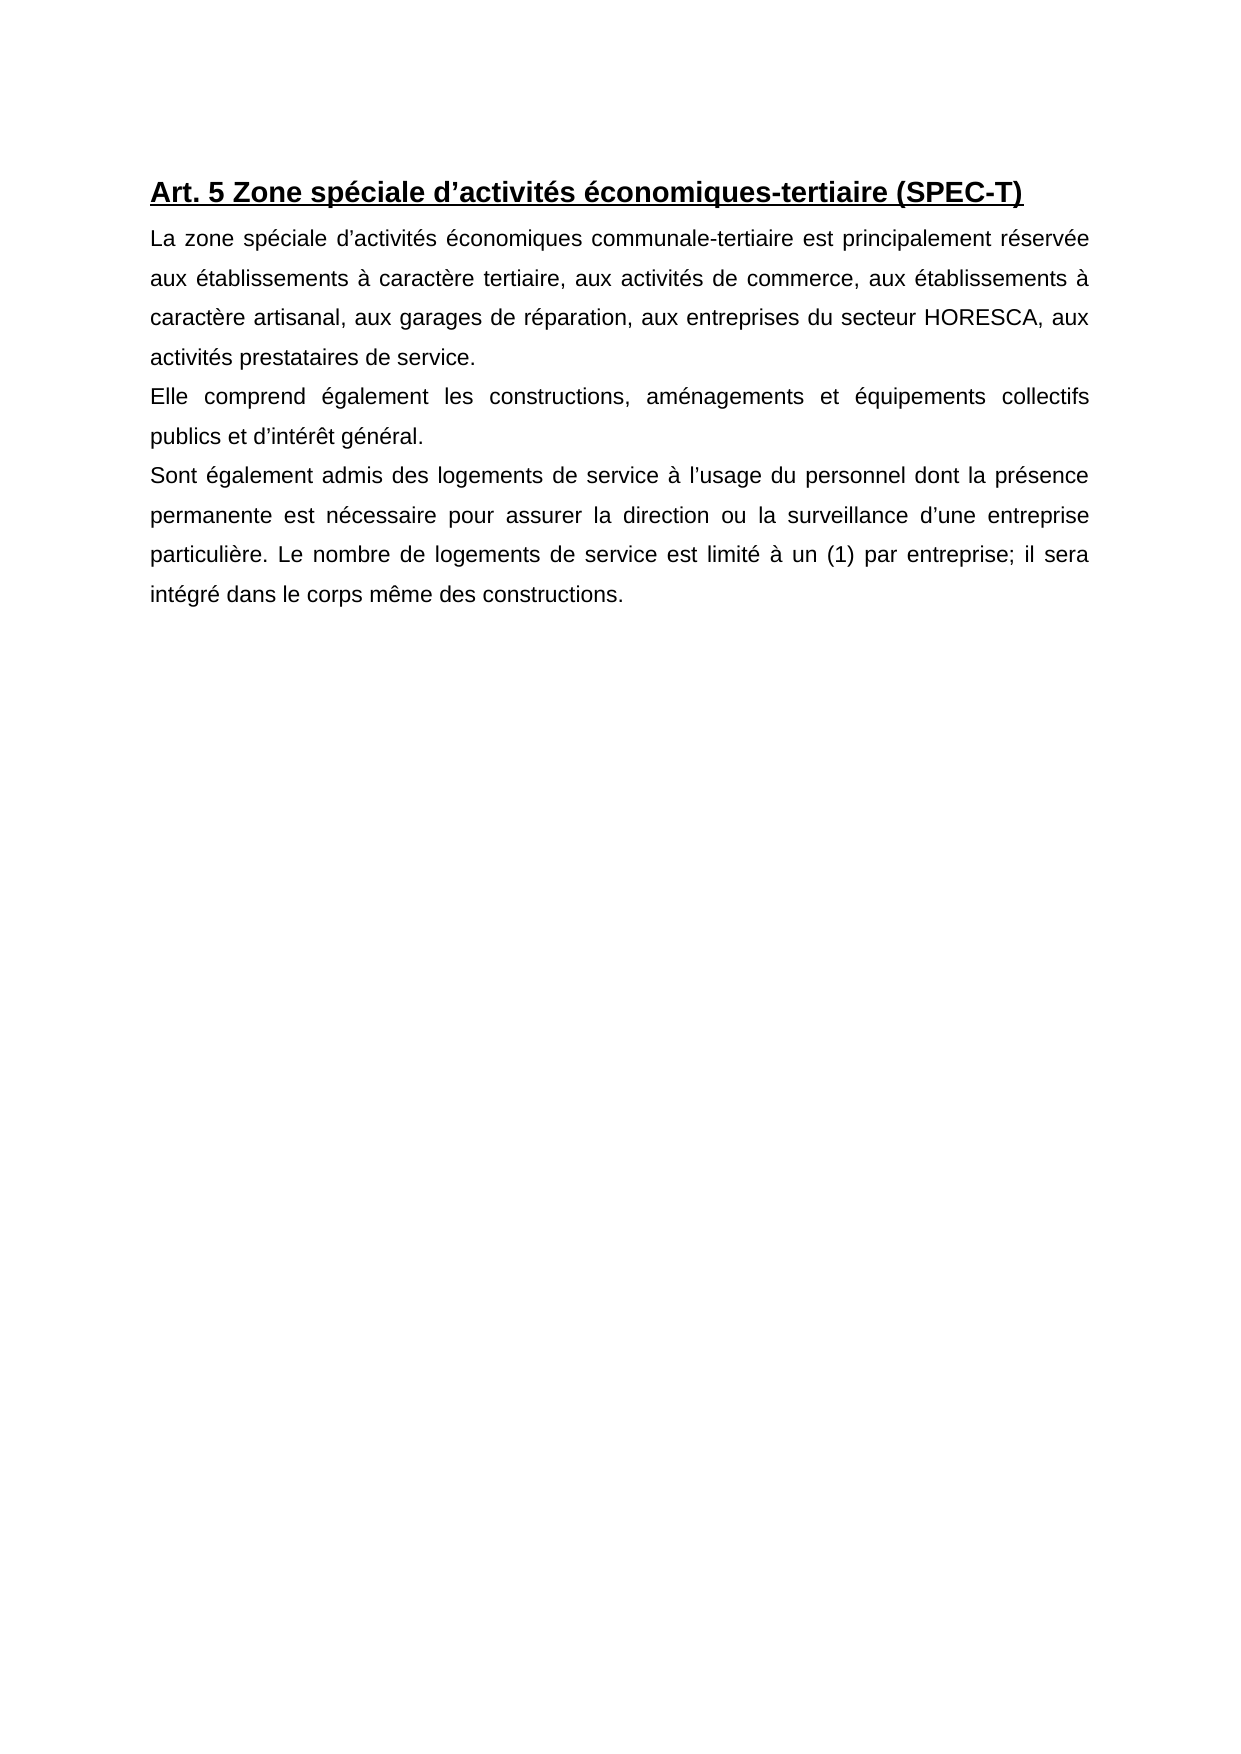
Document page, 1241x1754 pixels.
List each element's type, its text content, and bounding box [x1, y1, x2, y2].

text Elle comprend également les constructions, aménagements et équipements collectifs publics et d’intérêt général. [150, 383, 1090, 449]
text La zone spéciale d’activités économiques communale-tertiaire est principalement réservée aux établissements à caractère tertiaire, aux activités de commerce, aux établissements à caractère artisanal, aux garages de réparation, aux entreprises du secteur HORESCA, aux activités prestataires de service. [150, 225, 1090, 370]
subtitle Art. 5 Zone spéciale d’activités économiques-tertiaire (SPEC-T) [150, 175, 1090, 208]
text Sont également admis des logements de service à l’usage du personnel dont la présence permanente est nécessaire pour assurer la direction ou la surveillance d’une entreprise particulière. Le nombre de logements de service est limité à un (1) par entreprise; il sera intégré dans le corps même des constructions. [150, 462, 1090, 607]
